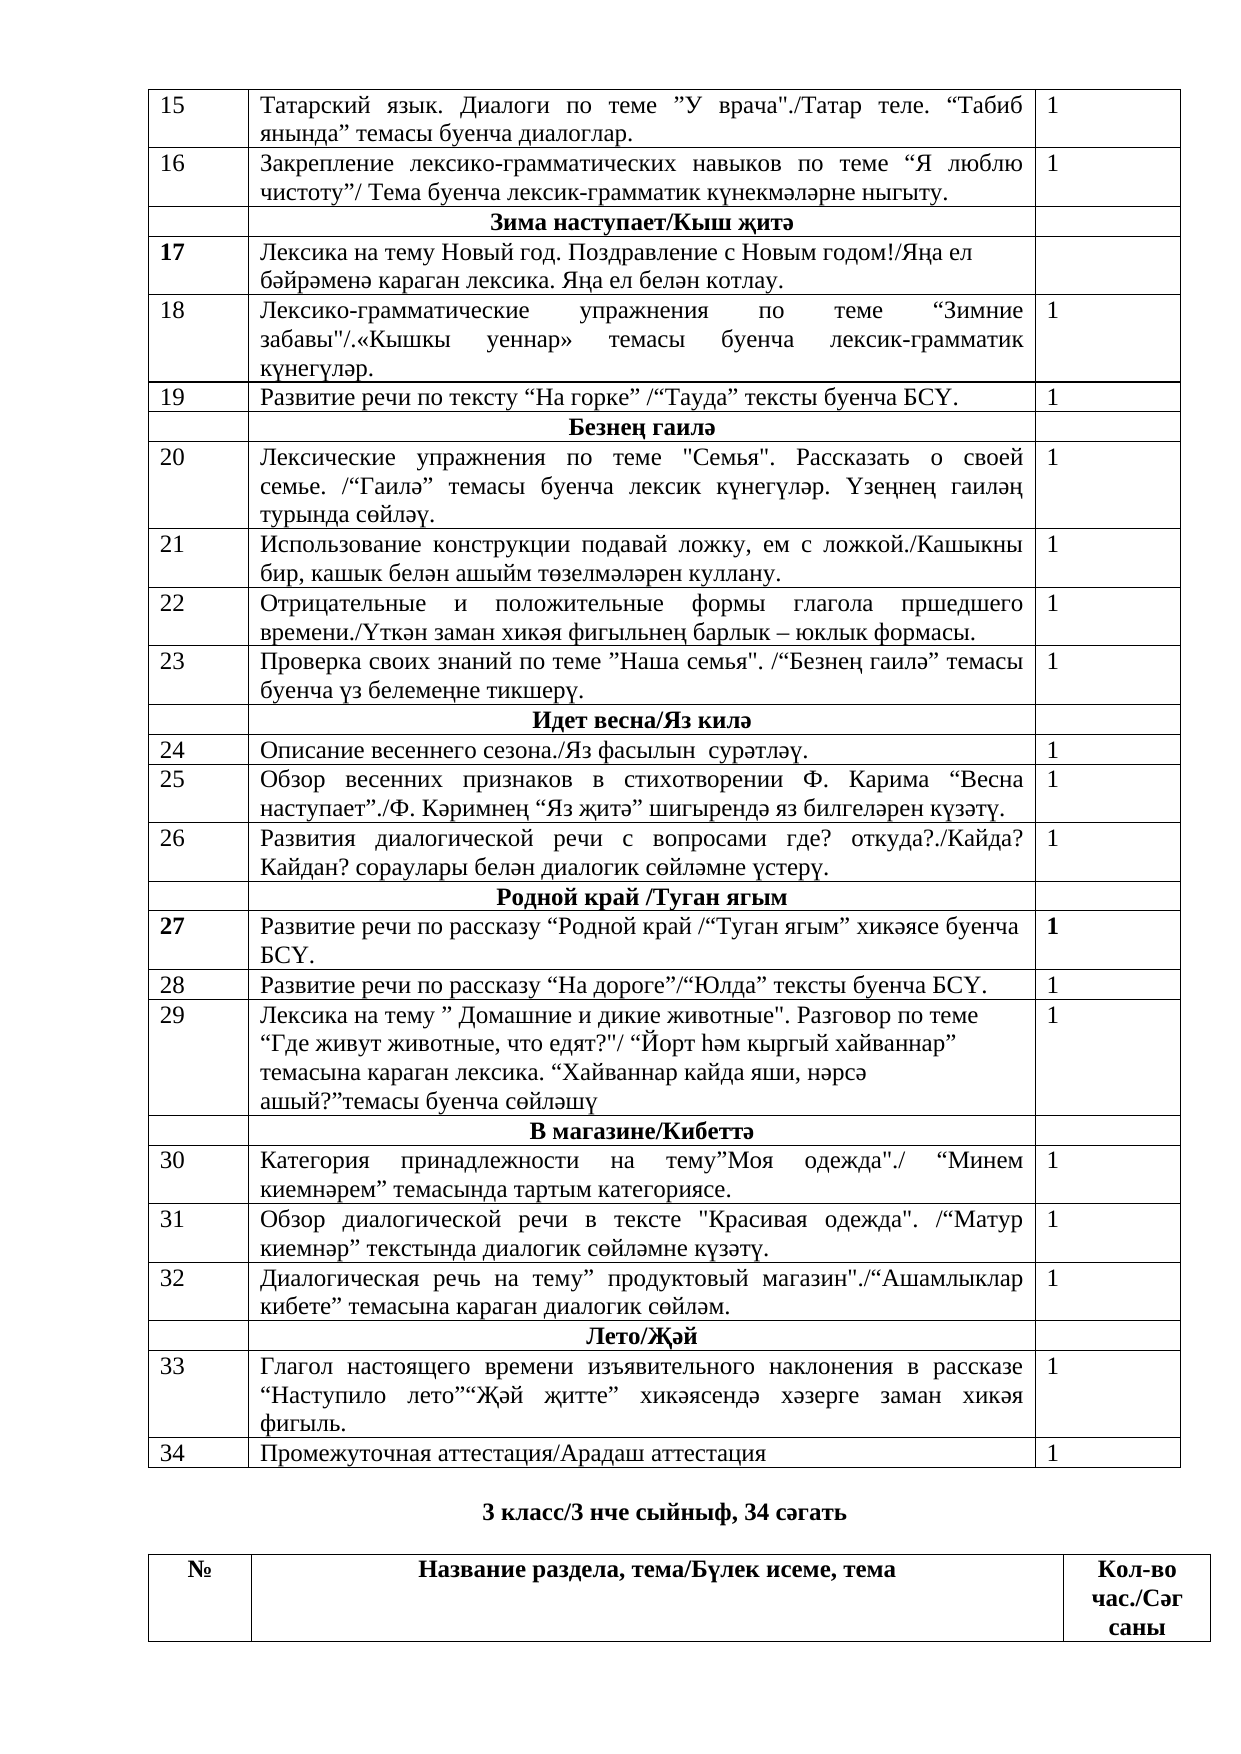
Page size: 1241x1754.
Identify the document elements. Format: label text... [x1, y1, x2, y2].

table_cell Использование конструкции подавай ложку, ем с ложкой./Кашыкны бир, кашык белән ашыйм төзелмәләрен куллану. [249, 529, 1035, 587]
table_cell Зима наступает/Кыш җитә [249, 207, 1035, 236]
table_cell [1036, 207, 1180, 236]
text 3 класс/3 нче сыйныф, 34 сәгать [148, 1497, 1181, 1526]
table_cell Глагол настоящего времени изъявительного наклонения в рассказе “Наступило лето”“Җәй җитте” хикәясендә хәзерге заман хикәя фигыль. [249, 1351, 1035, 1437]
table_cell Лексика на тему ” Домашние и дикие животные". Разговор по теме “Где живут животные, что едят?"/ “Йорт һәм кыргый хайваннар” темасына караган лексика. “Хайваннар кайда яши, нәрсә ашый?”темасы буенча сөйләшү [249, 1000, 1035, 1115]
table_cell 1 [1036, 1204, 1180, 1262]
table_header Кол-во час./Сәг саны [1064, 1555, 1210, 1641]
table_cell 1 [1036, 295, 1180, 381]
table_cell [149, 1116, 248, 1144]
table_cell 33 [149, 1351, 248, 1437]
table_cell 31 [149, 1204, 248, 1262]
table_cell Лексика на тему Новый год. Поздравление с Новым годом!/Яңа ел бәйрәменә караган лексика. Яңа ел белән котлау. [249, 237, 1035, 294]
table_header Название раздела, тема/Бүлек исеме, тема [252, 1555, 1063, 1641]
table_cell Отрицательные и положительные формы глагола пршедшего времени./Үткән заман хикәя фигыльнең барлык – юклык формасы. [249, 588, 1035, 645]
table_cell 1 [1036, 765, 1180, 822]
table_cell [149, 412, 248, 441]
table_cell [149, 1321, 248, 1350]
table_cell 26 [149, 823, 248, 881]
table_cell 1 [1036, 529, 1180, 587]
table_cell Лексические упражнения по теме "Семья". Рассказать о своей семье. /“Гаилә” темасы буенча лексик күнегүләр. Үзеңнең гаиләң турында сөйләү. [249, 442, 1035, 528]
table_cell 24 [149, 735, 248, 763]
table_cell Промежуточная аттестация/Арадаш аттестация [249, 1438, 1035, 1467]
table_cell 1 [1036, 646, 1180, 704]
table_cell [149, 207, 248, 236]
table_cell 34 [149, 1438, 248, 1467]
table_cell Обзор диалогической речи в тексте "Красивая одежда". /“Матур киемнәр” текстында диалогик сөйләмне күзәтү. [249, 1204, 1035, 1262]
table_cell 25 [149, 765, 248, 822]
table_cell 29 [149, 1000, 248, 1115]
table_cell 1 [1036, 970, 1180, 999]
table_cell 32 [149, 1263, 248, 1320]
table_cell 28 [149, 970, 248, 999]
table_cell Категория принадлежности на тему”Моя одежда"./ “Минем киемнәрем” темасында тартым категориясе. [249, 1146, 1035, 1203]
table_cell 1 [1036, 383, 1180, 411]
table_cell Татарский язык. Диалоги по теме ”У врача"./Татар теле. “Табиб янында” темасы буенча диалоглар. [249, 90, 1035, 147]
table_cell 17 [149, 237, 248, 294]
table_cell 1 [1036, 1146, 1180, 1203]
table_cell 1 [1036, 588, 1180, 645]
table_cell Родной край /Туган ягым [249, 882, 1035, 910]
table_cell 1 [1036, 148, 1180, 206]
table_cell [1036, 1321, 1180, 1350]
table_cell 15 [149, 90, 248, 147]
table_cell Развитие речи по рассказу “На дороге”/“Юлда” тексты буенча БСҮ. [249, 970, 1035, 999]
table_cell [149, 705, 248, 734]
table_cell Описание весеннего сезона./Яз фасылын сурәтләү. [249, 735, 1035, 763]
table_cell В магазине/Кибеттә [249, 1116, 1035, 1144]
table_cell 27 [149, 911, 248, 969]
table_cell 1 [1036, 735, 1180, 763]
table_cell 1 [1036, 1438, 1180, 1467]
table_cell [1036, 1116, 1180, 1144]
table_cell Проверка своих знаний по теме ”Наша семья". /“Безнең гаилә” темасы буенча үз белемеңне тикшерү. [249, 646, 1035, 704]
table_cell [1036, 705, 1180, 734]
table_cell 18 [149, 295, 248, 381]
table_cell 1 [1036, 1263, 1180, 1320]
table_cell Закрепление лексико-грамматических навыков по теме “Я люблю чистоту”/ Тема буенча лексик-грамматик күнекмәләрне ныгыту. [249, 148, 1035, 206]
table_cell Идет весна/Яз килә [249, 705, 1035, 734]
table_cell 1 [1036, 823, 1180, 881]
table_cell 30 [149, 1146, 248, 1203]
table_cell Развитие речи по рассказу “Родной край /“Туган ягым” хикәясе буенча БСҮ. [249, 911, 1035, 969]
table_cell Развития диалогической речи с вопросами где? откуда?./Кайда? Кайдан? сораулары белән диалогик сөйләмне үстерү. [249, 823, 1035, 881]
table_cell [1036, 412, 1180, 441]
table_cell Лето/Җәй [249, 1321, 1035, 1350]
table_cell [1036, 237, 1180, 294]
table_cell 1 [1036, 1000, 1180, 1115]
table_cell Лексико-грамматические упражнения по теме “Зимние забавы"/.«Кышкы уеннар» темасы буенча лексик-грамматик күнегүләр. [249, 295, 1035, 381]
table_cell 23 [149, 646, 248, 704]
table_cell [149, 882, 248, 910]
table_header № [149, 1555, 251, 1641]
table_cell 1 [1036, 911, 1180, 969]
table_cell 21 [149, 529, 248, 587]
table_cell 1 [1036, 90, 1180, 147]
table_cell 1 [1036, 442, 1180, 528]
table_cell 1 [1036, 1351, 1180, 1437]
table_cell Развитие речи по тексту “На горке” /“Тауда” тексты буенча БСҮ. [249, 383, 1035, 411]
table_cell 16 [149, 148, 248, 206]
table_cell Обзор весенних признаков в стихотворении Ф. Карима “Весна наступает”./Ф. Кәримнең “Яз җитә” шигырендә яз билгеләрен күзәтү. [249, 765, 1035, 822]
table_cell Диалогическая речь на тему” продуктовый магазин"./“Ашамлыклар кибете” темасына караган диалогик сөйләм. [249, 1263, 1035, 1320]
table_cell Безнең гаилә [249, 412, 1035, 441]
table_cell 22 [149, 588, 248, 645]
table_cell 19 [149, 383, 248, 411]
table_cell [1036, 882, 1180, 910]
table_cell 20 [149, 442, 248, 528]
